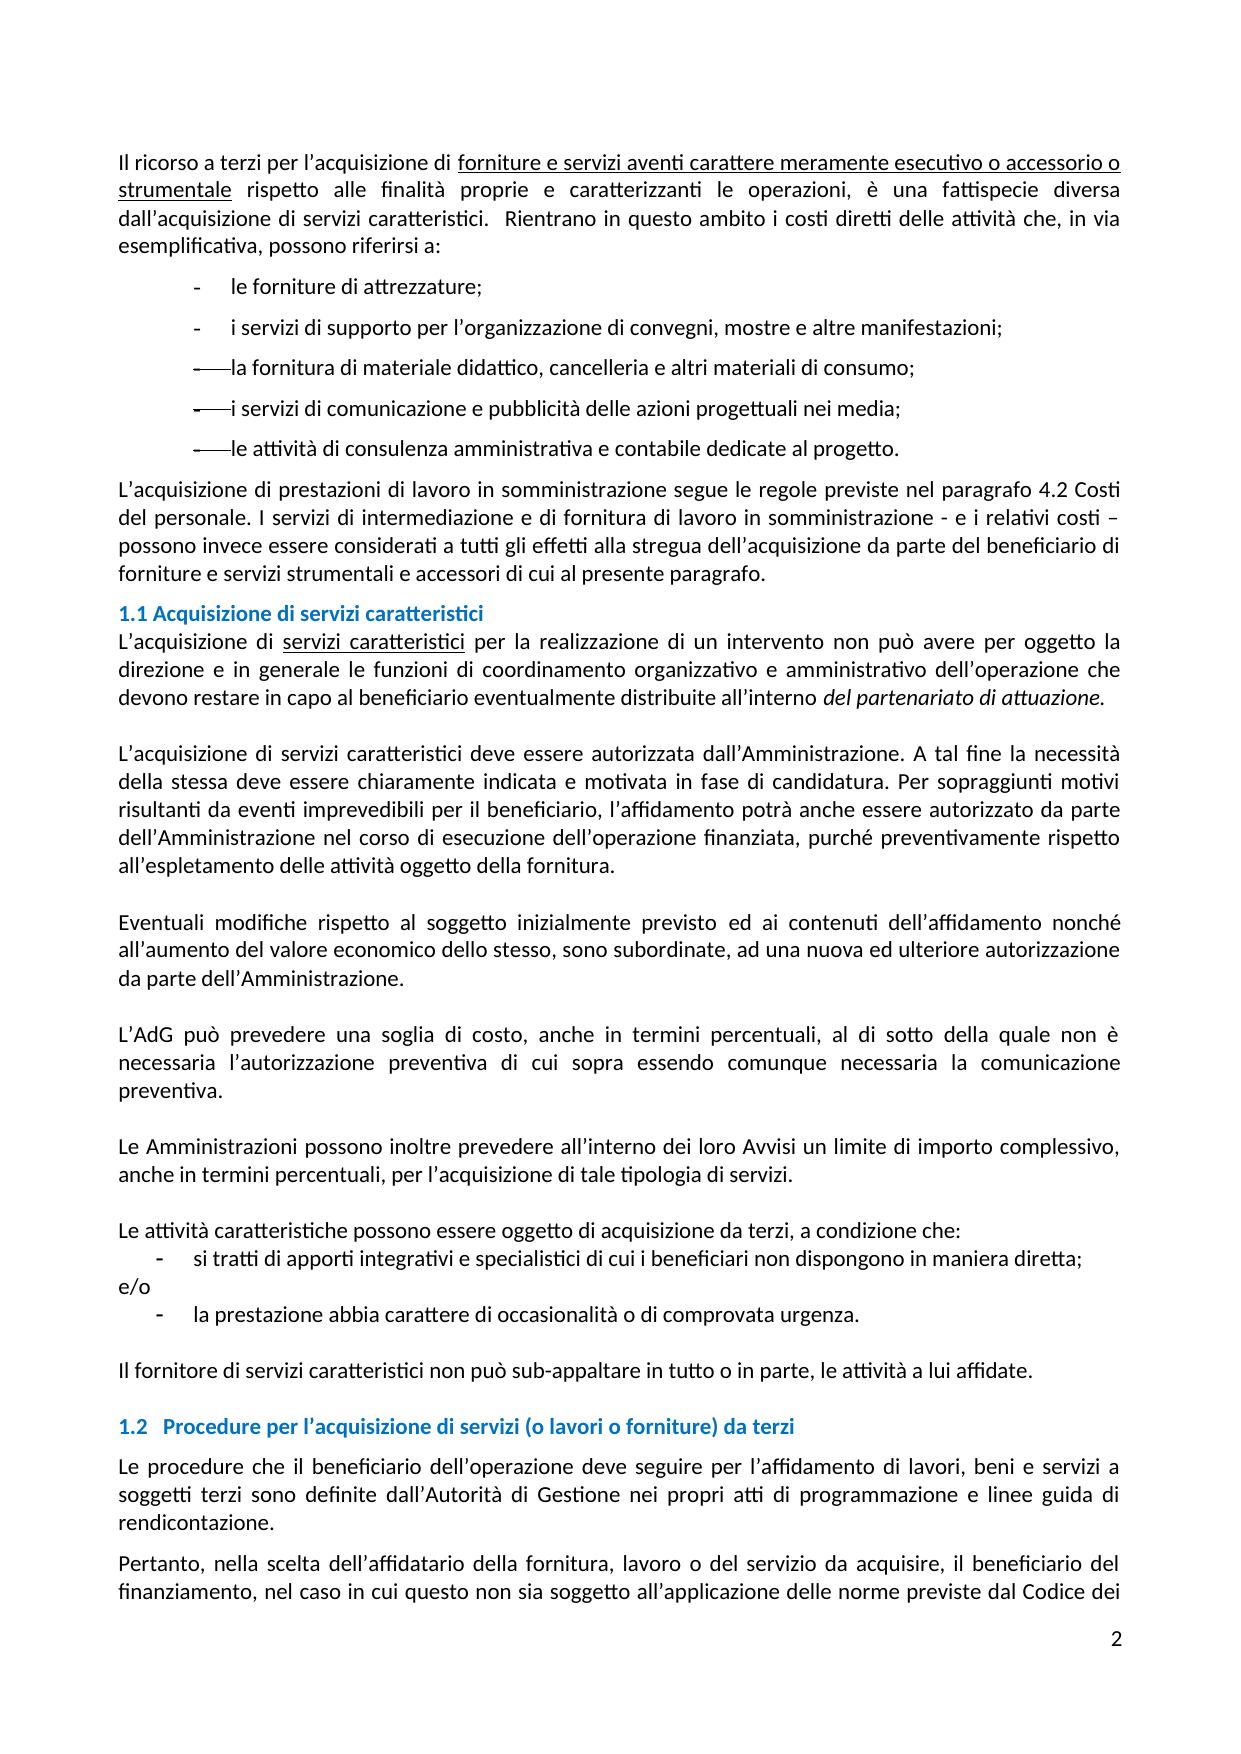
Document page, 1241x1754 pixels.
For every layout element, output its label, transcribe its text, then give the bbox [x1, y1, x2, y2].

text Le attività caratteristiche possono essere oggetto di acquisizione da terzi, a condizione che: [118, 1216, 1122, 1244]
list la fornitura di materiale didattico, cancelleria e altri materiali di consumo; [193, 353, 1122, 381]
text 1.1 Acquisizione di servizi caratteristici [118, 599, 1122, 627]
text Il ricorso a terzi per l’acquisizione di forniture e servizi aventi carattere meramente esecutivo o accessorio o strumentale rispetto alle finalità proprie e caratterizzanti le operazioni, è una fattispecie diversa dall’acquisizione di servizi caratteristici. Rientrano in questo ambito i costi diretti delle attività che, in via esemplificativa, possono riferirsi a: [118, 148, 1122, 260]
text e/o [118, 1272, 1122, 1300]
text L’acquisizione di prestazioni di lavoro in somministrazione segue le regole previste nel paragrafo 4.2 Costi del personale. I servizi di intermediazione e di fornitura di lavoro in somministrazione - e i relativi costi – possono invece essere considerati a tutti gli effetti alla stregua dell’acquisizione da parte del beneficiario di forniture e servizi strumentali e accessori di cui al presente paragrafo. [118, 475, 1122, 587]
text Le Amministrazioni possono inoltre prevedere all’interno dei loro Avvisi un limite di importo complessivo, anche in termini percentuali, per l’acquisizione di tale tipologia di servizi. [118, 1132, 1122, 1188]
list le forniture di attrezzature; [193, 272, 1122, 300]
text L’acquisizione di servizi caratteristici deve essere autorizzata dall’Amministrazione. A tal fine la necessità della stessa deve essere chiaramente indicata e motivata in fase di candidatura. Per sopraggiunti motivi risultanti da eventi imprevedibili per il beneficiario, l’affidamento potrà anche essere autorizzato da parte dell’Amministrazione nel corso di esecuzione dell’operazione finanziata, purché preventivamente rispetto all’espletamento delle attività oggetto della fornitura. [118, 739, 1122, 879]
list si tratti di apporti integrativi e specialistici di cui i beneficiari non dispongono in maniera diretta; [156, 1244, 1122, 1272]
text 1.2 Procedure per l’acquisizione di servizi (o lavori o forniture) da terzi [118, 1412, 1122, 1440]
list i servizi di comunicazione e pubblicità delle azioni progettuali nei media; [193, 394, 1122, 422]
text L’AdG può prevedere una soglia di costo, anche in termini percentuali, al di sotto della quale non è necessaria l’autorizzazione preventiva di cui sopra essendo comunque necessaria la comunicazione preventiva. [118, 1020, 1122, 1104]
list la prestazione abbia carattere di occasionalità o di comprovata urgenza. [156, 1300, 1122, 1328]
text Le procedure che il beneficiario dell’operazione deve seguire per l’affidamento di lavori, beni e servizi a soggetti terzi sono definite dall’Autorità di Gestione nei propri atti di programmazione e linee guida di rendicontazione. [118, 1452, 1122, 1537]
text L’acquisizione di servizi caratteristici per la realizzazione di un intervento non può avere per oggetto la direzione e in generale le funzioni di coordinamento organizzativo e amministrativo dell’operazione che devono restare in capo al beneficiario eventualmente distribuite all’interno del partenariato di attuazione. [118, 627, 1122, 711]
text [118, 1549, 1122, 1605]
text Eventuali modifiche rispetto al soggetto inizialmente previsto ed ai contenuti dell’affidamento nonché all’aumento del valore economico dello stesso, sono subordinate, ad una nuova ed ulteriore autorizzazione da parte dell’Amministrazione. [118, 908, 1122, 992]
list i servizi di supporto per l’organizzazione di convegni, mostre e altre manifestazioni; [193, 313, 1122, 341]
text Il fornitore di servizi caratteristici non può sub-appaltare in tutto o in parte, le attività a lui affidate. [118, 1356, 1122, 1384]
list le attività di consulenza amministrativa e contabile dedicate al progetto. [193, 434, 1122, 462]
